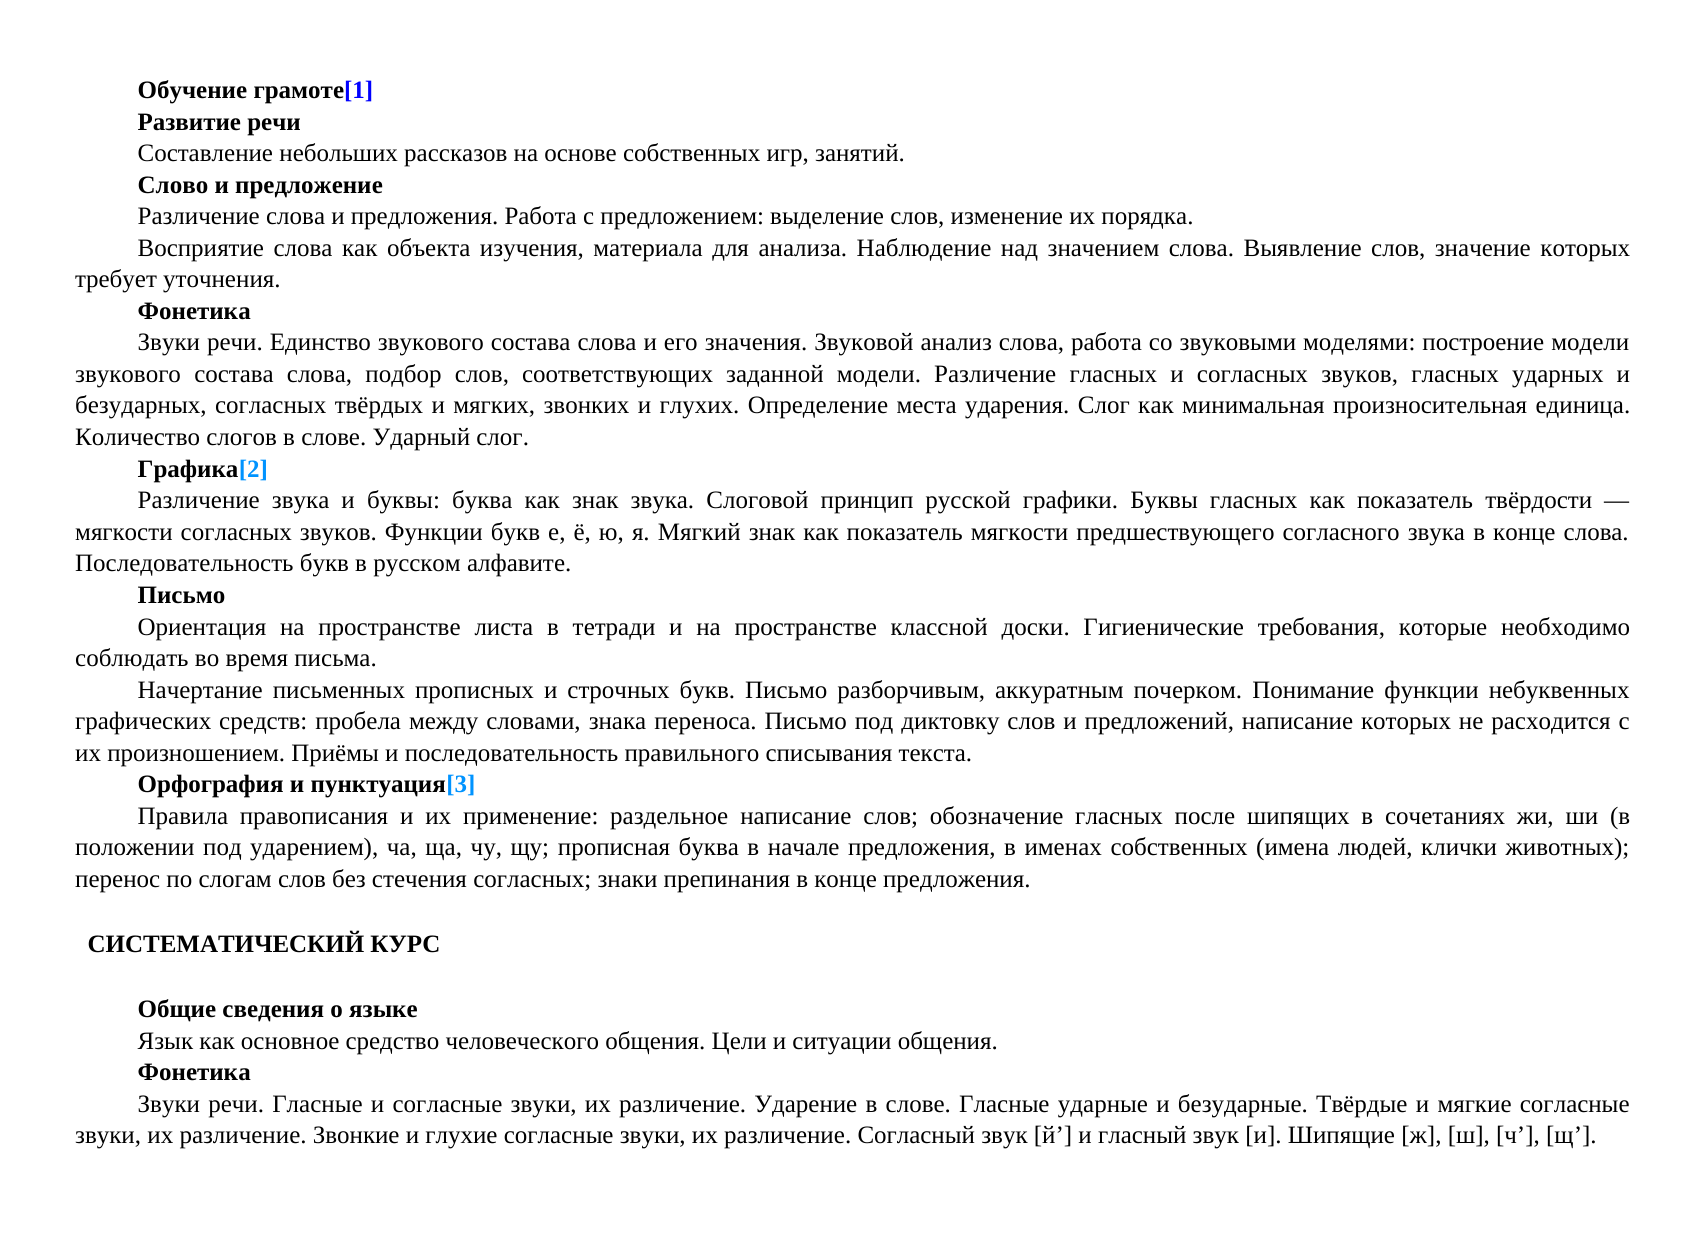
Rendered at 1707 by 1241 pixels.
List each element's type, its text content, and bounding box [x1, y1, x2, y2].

text Фонетика [75, 296, 1632, 325]
text Письмо [75, 580, 1632, 609]
text Правила правописания и их применение: раздельное написание слов; обозначение гласных после шипящих в сочетаниях жи, ши (в положении под ударением), ча, ща, чу, щу; прописная буква в начале предложения, в именах собственных (имена людей, клички животных); перенос по слогам слов без стечения согласных; знаки препинания в конце предложения. [75, 801, 1632, 893]
text Обучение грамоте[1] [75, 75, 1632, 104]
text Звуки речи. Гласные и согласные звуки, их различение. Ударение в слове. Гласные ударные и безударные. Твёрдые и мягкие согласные звуки, их различение. Звонкие и глухие согласные звуки, их различение. Согласный звук [й’] и гласный звук [и]. Шипящие [ж], [ш], [ч’], [щ’]. [75, 1089, 1632, 1149]
text Слово и предложение [75, 170, 1632, 198]
text Общие сведения о языке [75, 994, 1632, 1023]
text Графика[2] [75, 454, 1632, 482]
text СИСТЕМАТИЧЕСКИЙ КУРС [87, 929, 1632, 958]
text Звуки речи. Единство звукового состава слова и его значения. Звуковой анализ слова, работа со звуковыми моделями: построение модели звукового состава слова, подбор слов, соответствующих заданной модели. Различение гласных и согласных звуков, гласных ударных и безударных, согласных твёрдых и мягких, звонких и глухих. Определение места ударения. Слог как минимальная произносительная единица. Количество слогов в слове. Ударный слог. [75, 327, 1632, 451]
text Составление небольших рассказов на основе собственных игр, занятий. [75, 138, 1632, 167]
text Язык как основное средство человеческого общения. Цели и ситуации общения. [75, 1026, 1632, 1054]
text Развитие речи [75, 107, 1632, 135]
text Фонетика [75, 1057, 1632, 1086]
text Различение слова и предложения. Работа с предложением: выделение слов, изменение их порядка. [75, 201, 1632, 230]
text Ориентация на пространстве листа в тетради и на пространстве классной доски. Гигиенические требования, которые необходимо соблюдать во время письма. [75, 612, 1632, 672]
text Начертание письменных прописных и строчных букв. Письмо разборчивым, аккуратным почерком. Понимание функции небуквенных графических средств: пробела между словами, знака переноса. Письмо под диктовку слов и предложений, написание которых не расходится с их произношением. Приёмы и последовательность правильного списывания текста. [75, 675, 1632, 767]
text Различение звука и буквы: буква как знак звука. Слоговой принцип русской графики. Буквы гласных как показатель твёрдости — мягкости согласных звуков. Функции букв е, ё, ю, я. Мягкий знак как показатель мягкости предшествующего согласного звука в конце слова. Последовательность букв в русском алфавите. [75, 485, 1632, 577]
text Восприятие слова как объекта изучения, материала для анализа. Наблюдение над значением слова. Выявление слов, значение которых требует уточнения. [75, 233, 1632, 293]
text Орфография и пунктуация[3] [75, 769, 1632, 798]
